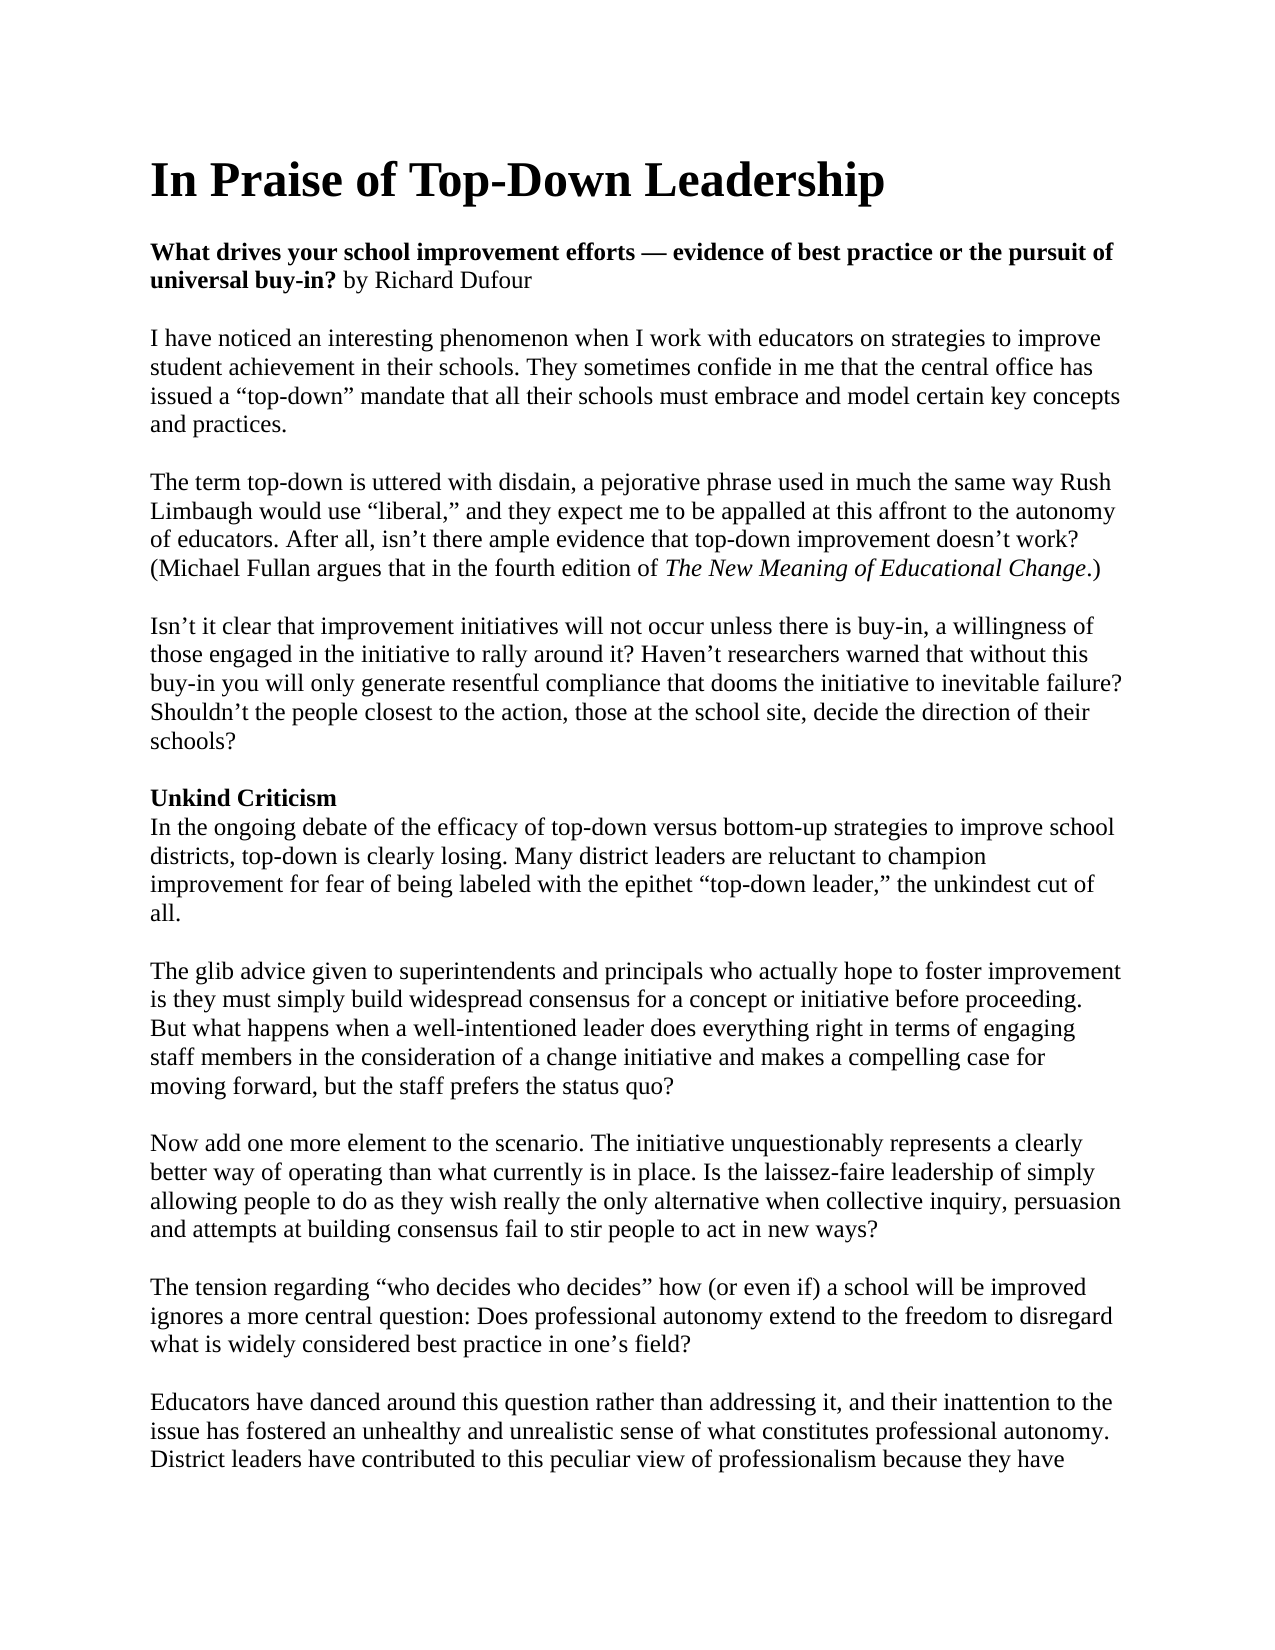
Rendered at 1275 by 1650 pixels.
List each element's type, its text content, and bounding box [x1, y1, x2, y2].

text What drives your school improvement efforts — evidence of best practice or the pursuit of universal buy-in? by Richard Dufour [150, 237, 1125, 294]
text In Praise of Top-Down Leadership [150, 150, 1125, 207]
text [150, 323, 1125, 1473]
